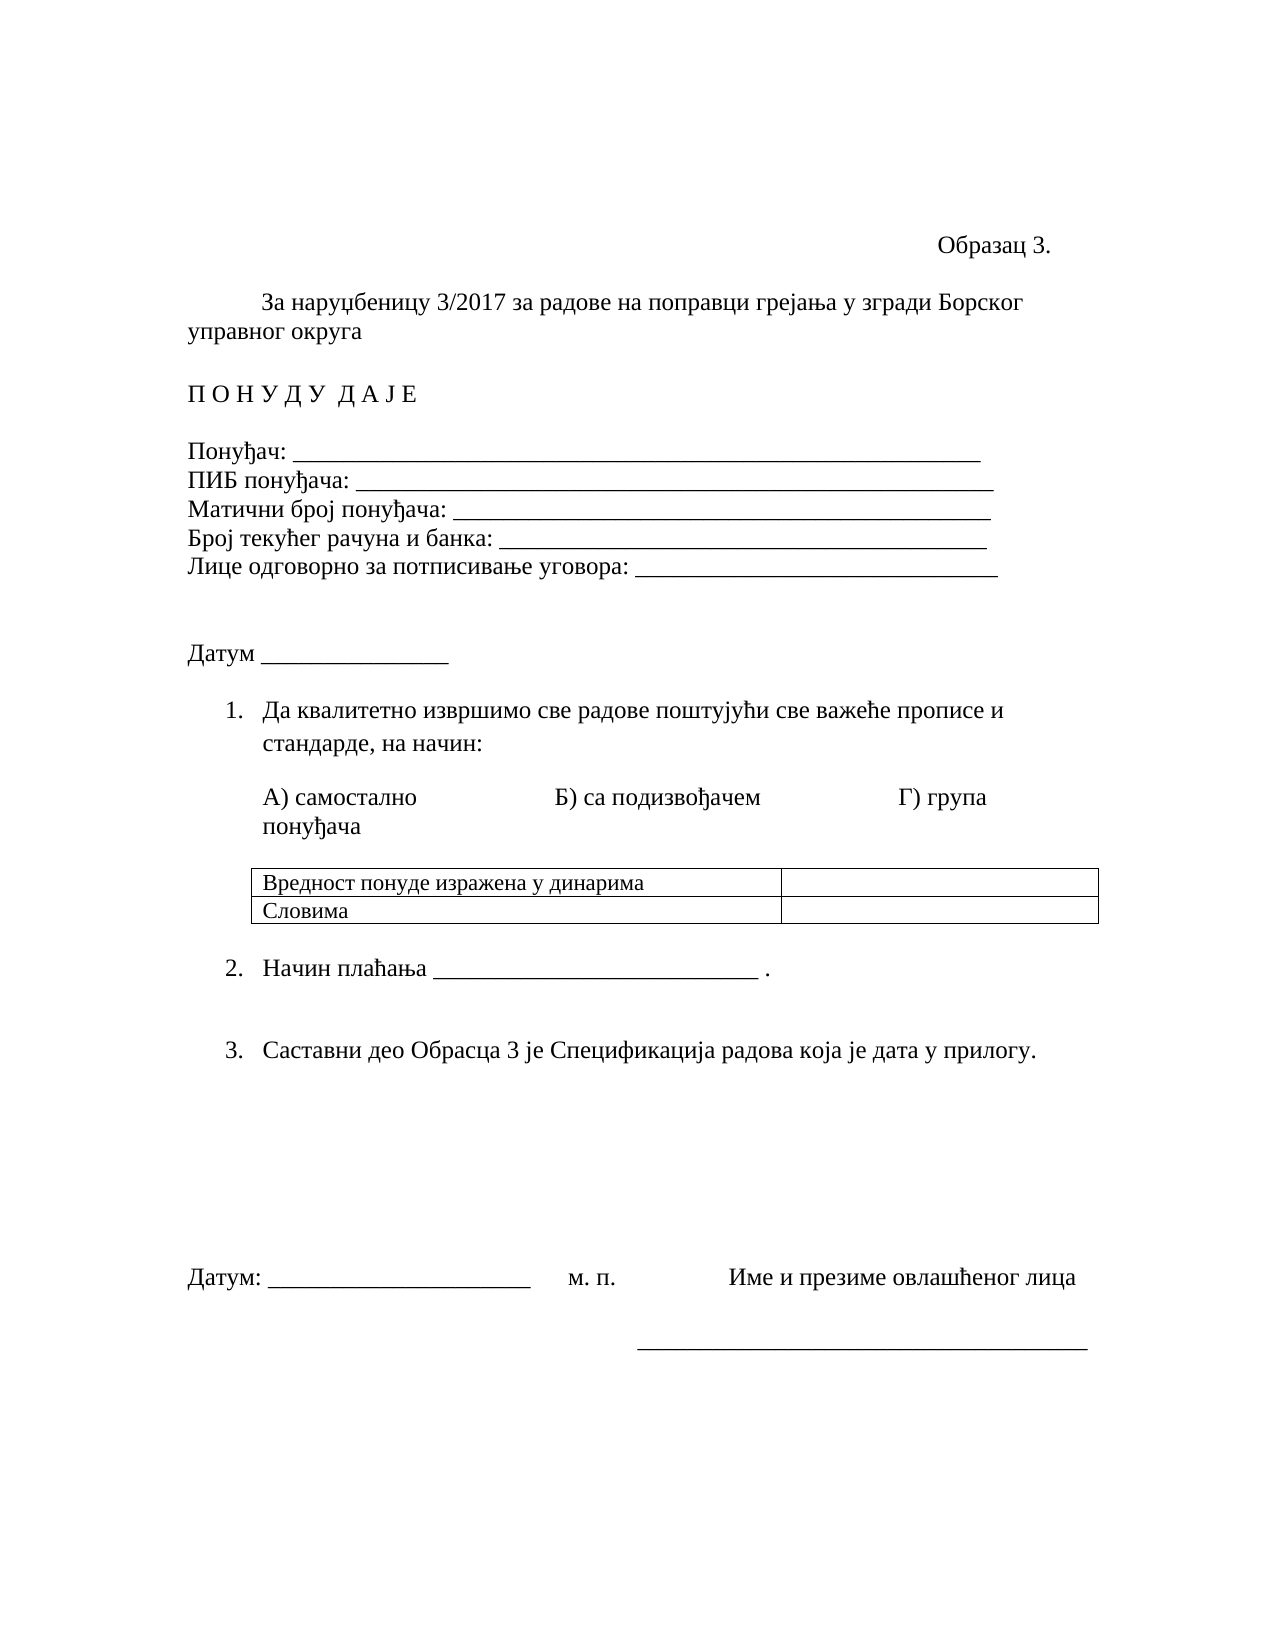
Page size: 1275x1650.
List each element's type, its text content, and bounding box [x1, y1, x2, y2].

text Матични број понуђача: ___________________________________________ [187, 494, 1087, 523]
text ПИБ понуђача: ___________________________________________________ [187, 465, 1087, 494]
text А) самостално Б) са подизвођачем Г) група понуђача [262, 782, 1087, 839]
text За наруџбеницу 3/2017 за радове на поправци грејања у згради Борског управног округа [187, 287, 1087, 345]
table_header Вредност понуде изражена у динарима [252, 869, 781, 896]
text П О Н У Д У Д А Ј Е [187, 379, 1087, 408]
text Датум _______________ [187, 638, 1087, 666]
list Саставни део Обрасца 3 је Спецификација радова која је дата у прилогу. [225, 1035, 1087, 1064]
text ____________________________________ [187, 1324, 1087, 1353]
list Да квалитетно извршимо све радове поштујући све важеће прописе и стандарде, на начин: [225, 695, 1087, 757]
list Начин плаћања __________________________ . [225, 953, 1087, 982]
table_cell Словима [252, 897, 781, 923]
table_header [782, 869, 1098, 896]
text Датум: _____________________ м. п. Име и презиме овлашћеног лица [187, 1262, 1087, 1291]
table_cell [782, 897, 1098, 923]
text Лице одговорно за потписивање уговора: _____________________________ [187, 551, 1087, 580]
text Образац 3. [187, 230, 1087, 258]
text Понуђач: _______________________________________________________ [187, 436, 1087, 465]
text Број текућег рачуна и банка: _______________________________________ [187, 523, 1087, 551]
